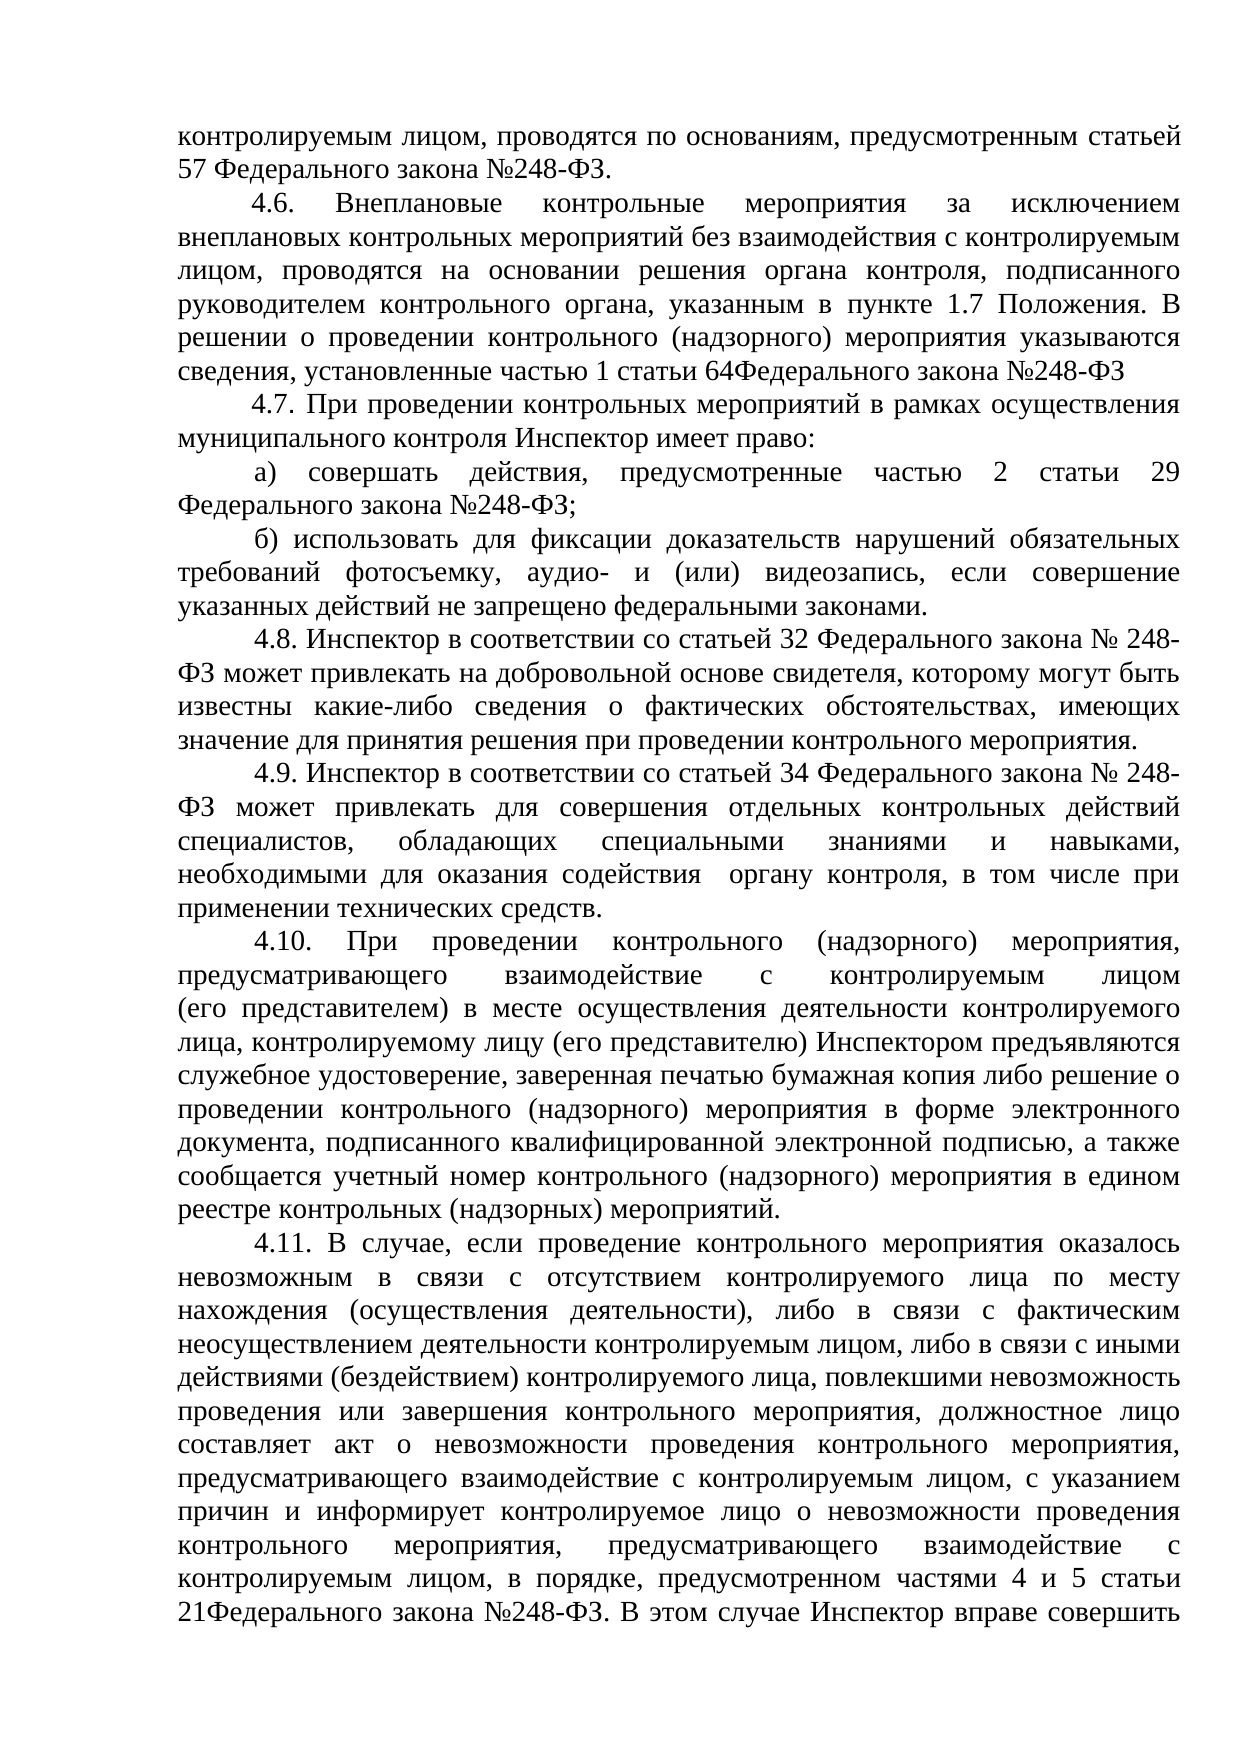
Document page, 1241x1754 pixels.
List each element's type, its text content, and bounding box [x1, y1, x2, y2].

text 4.7. При проведении контрольных мероприятий в рамках осуществления муниципального контроля Инспектор имеет право: [177, 386, 1181, 454]
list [177, 1225, 1181, 1628]
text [177, 118, 1181, 185]
text б) использовать для фиксации доказательств нарушений обязательных требований фотосъемку, аудио- и (или) видеозапись, если совершение указанных действий не запрещено федеральными законами. [177, 521, 1181, 621]
list 4.6. Внеплановые контрольные мероприятия за исключением внеплановых контрольных мероприятий без взаимодействия с контролируемым лицом, проводятся на основании решения органа контроля, подписанного руководителем контрольного органа, указанным в пункте 1.7 Положения. В решении о проведении контрольного (надзорного) мероприятия указываются сведения, установленные частью 1 статьи 64Федерального закона №248-ФЗ [177, 185, 1181, 386]
list 4.8. Инспектор в соответствии со статьей 32 Федерального закона № 248-ФЗ может привлекать на добровольной основе свидетеля, которому могут быть известны какие-либо сведения о фактических обстоятельствах, имеющих значение для принятия решения при проведении контрольного мероприятия. [177, 621, 1181, 756]
list 4.9. Инспектор в соответствии со статьей 34 Федерального закона № 248-ФЗ может привлекать для совершения отдельных контрольных действий специалистов, обладающих специальными знаниями и навыками, необходимыми для оказания содействия органу контроля, в том числе при применении технических средств. [177, 756, 1181, 923]
text а) совершать действия, предусмотренные частью 2 статьи 29 Федерального закона №248-ФЗ; [177, 454, 1181, 521]
list 4.10. При проведении контрольного (надзорного) мероприятия, предусматривающего взаимодействие с контролируемым лицом (его представителем) в месте осуществления деятельности контролируемого лица, контролируемому лицу (его представителю) Инспектором предъявляются служебное удостоверение, заверенная печатью бумажная копия либо решение о проведении контрольного (надзорного) мероприятия в форме электронного документа, подписанного квалифицированной электронной подписью, а также сообщается учетный номер контрольного (надзорного) мероприятия в едином реестре контрольных (надзорных) мероприятий. [177, 923, 1181, 1225]
